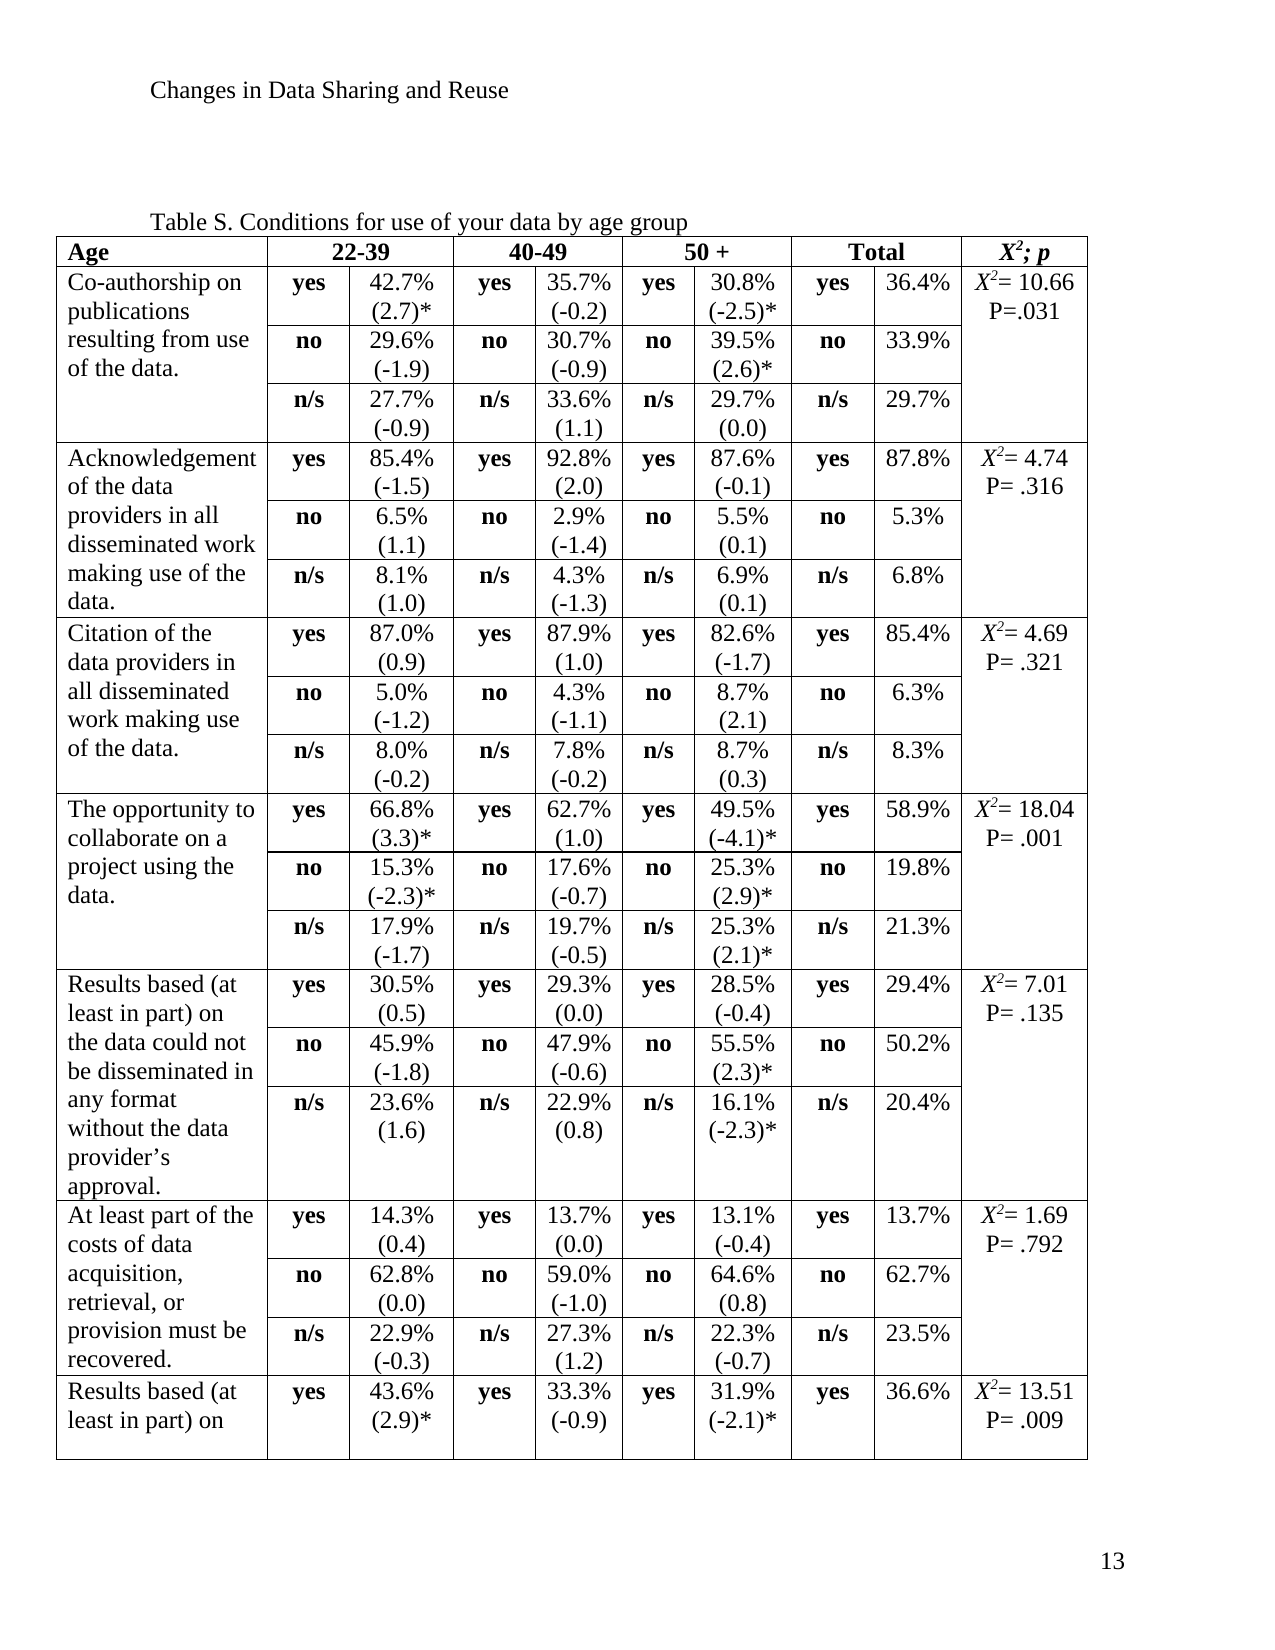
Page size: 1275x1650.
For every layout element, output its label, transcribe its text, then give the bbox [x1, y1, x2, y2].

table_cell 33.3% (-0.9) [536, 1376, 622, 1459]
table_cell 36.4% [875, 267, 961, 324]
table_cell no [454, 853, 535, 910]
table_cell yes [792, 1201, 874, 1258]
table_cell X2= 18.04 P= .001 [962, 794, 1087, 968]
table_cell 6.8% [875, 560, 961, 617]
table_cell 55.5% (2.3)* [695, 1028, 791, 1086]
table_cell 47.9% (-0.6) [536, 1028, 622, 1086]
table_cell no [792, 326, 874, 383]
table_cell 17.9% (-1.7) [350, 911, 453, 968]
table_cell n/s [454, 384, 535, 442]
table_cell no [623, 1028, 694, 1086]
table_cell 66.8% (3.3)* [350, 794, 453, 851]
table_cell no [268, 1259, 349, 1317]
table_cell 8.7% (0.3) [695, 735, 791, 793]
table_cell 30.7% (-0.9) [536, 326, 622, 383]
table_cell 58.9% [875, 794, 961, 851]
table_cell 22.9% (-0.3) [350, 1318, 453, 1375]
table_cell n/s [623, 735, 694, 793]
table_cell n/s [792, 1087, 874, 1199]
table_cell yes [623, 267, 694, 324]
table_cell yes [792, 970, 874, 1027]
table_cell yes [623, 1201, 694, 1258]
table_cell n/s [454, 1087, 535, 1199]
table_cell 85.4% (-1.5) [350, 443, 453, 500]
table_cell n/s [454, 560, 535, 617]
table_cell no [792, 853, 874, 910]
table_cell 62.7% [875, 1259, 961, 1317]
table_cell X2= 4.74 P= .316 [962, 443, 1087, 617]
table_cell X2= 4.69 P= .321 [962, 618, 1087, 793]
table_cell no [268, 853, 349, 910]
table_cell 21.3% [875, 911, 961, 968]
table_cell yes [623, 443, 694, 500]
table_header Age [57, 237, 267, 266]
table_cell 17.6% (-0.7) [536, 853, 622, 910]
table_cell The opportunity to collaborate on a project using the data. [57, 794, 267, 968]
table_cell 5.3% [875, 501, 961, 559]
table_cell 13.1% (-0.4) [695, 1201, 791, 1258]
table_cell 4.3% (-1.1) [536, 677, 622, 734]
table_cell 23.5% [875, 1318, 961, 1375]
table_cell 13.7% (0.0) [536, 1201, 622, 1258]
table_cell n/s [623, 384, 694, 442]
table_cell 19.7% (-0.5) [536, 911, 622, 968]
table_cell 87.8% [875, 443, 961, 500]
table_cell n/s [268, 1087, 349, 1199]
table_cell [57, 1376, 267, 1459]
table_cell 82.6% (-1.7) [695, 618, 791, 676]
table_cell 15.3% (-2.3)* [350, 853, 453, 910]
table_cell no [623, 1259, 694, 1317]
table_cell 25.3% (2.9)* [695, 853, 791, 910]
table_cell 13.7% [875, 1201, 961, 1258]
table_cell 30.8% (-2.5)* [695, 267, 791, 324]
table_cell Results based (at least in part) on the data could not be disseminated in any format without the data provider’s approval. [57, 970, 267, 1199]
table_cell 45.9% (-1.8) [350, 1028, 453, 1086]
table_cell 43.6% (2.9)* [350, 1376, 453, 1459]
table_cell no [454, 501, 535, 559]
table_cell no [454, 1028, 535, 1086]
table_cell 36.6% [875, 1376, 961, 1459]
table_cell 23.6% (1.6) [350, 1087, 453, 1199]
table_cell 27.7% (-0.9) [350, 384, 453, 442]
table_cell 92.8% (2.0) [536, 443, 622, 500]
table_cell 6.9% (0.1) [695, 560, 791, 617]
table_cell yes [623, 970, 694, 1027]
table_cell yes [454, 1201, 535, 1258]
table_cell 27.3% (1.2) [536, 1318, 622, 1375]
table_cell n/s [268, 560, 349, 617]
table_cell yes [454, 443, 535, 500]
table_cell yes [792, 267, 874, 324]
table_cell no [268, 677, 349, 734]
table_header 40-49 [454, 237, 622, 266]
table_header X2; p [962, 237, 1087, 266]
table_cell At least part of the costs of data acquisition, retrieval, or provision must be recovered. [57, 1201, 267, 1375]
table_cell yes [268, 1376, 349, 1459]
table_cell yes [792, 1376, 874, 1459]
table_cell 16.1% (-2.3)* [695, 1087, 791, 1199]
table_cell 5.5% (0.1) [695, 501, 791, 559]
table_cell 87.9% (1.0) [536, 618, 622, 676]
table_cell n/s [792, 911, 874, 968]
table_cell yes [454, 794, 535, 851]
table_cell 30.5% (0.5) [350, 970, 453, 1027]
table_cell no [454, 677, 535, 734]
table_cell n/s [792, 1318, 874, 1375]
table_cell 87.6% (-0.1) [695, 443, 791, 500]
table_cell 39.5% (2.6)* [695, 326, 791, 383]
table_cell yes [792, 443, 874, 500]
table_cell 85.4% [875, 618, 961, 676]
table_cell 8.3% [875, 735, 961, 793]
table_cell no [268, 1028, 349, 1086]
table_cell no [268, 501, 349, 559]
table_cell 14.3% (0.4) [350, 1201, 453, 1258]
table_cell yes [623, 1376, 694, 1459]
table_cell no [454, 1259, 535, 1317]
table_cell yes [454, 267, 535, 324]
table_cell no [792, 1259, 874, 1317]
table_cell n/s [454, 911, 535, 968]
table_cell yes [623, 794, 694, 851]
table_cell Acknowledgement of the data providers in all disseminated work making use of the data. [57, 443, 267, 617]
table_cell yes [268, 267, 349, 324]
table_cell n/s [623, 911, 694, 968]
table_cell 42.7% (2.7)* [350, 267, 453, 324]
table_cell n/s [792, 560, 874, 617]
table_cell n/s [623, 1087, 694, 1199]
table_cell 6.5% (1.1) [350, 501, 453, 559]
table_header Total [792, 237, 961, 266]
table_cell 64.6% (0.8) [695, 1259, 791, 1317]
table_cell no [792, 677, 874, 734]
table_cell no [623, 853, 694, 910]
table_cell no [454, 326, 535, 383]
table_cell X2= 7.01 P= .135 [962, 970, 1087, 1199]
table_cell n/s [623, 1318, 694, 1375]
table_cell 35.7% (-0.2) [536, 267, 622, 324]
table_cell yes [268, 794, 349, 851]
table_cell yes [454, 1376, 535, 1459]
table_cell yes [268, 1201, 349, 1258]
table_cell n/s [268, 1318, 349, 1375]
table_cell n/s [454, 735, 535, 793]
table_cell 29.7% [875, 384, 961, 442]
text Table S. Conditions for use of your data by age group [150, 207, 1125, 236]
table_cell 33.6% (1.1) [536, 384, 622, 442]
table_cell n/s [792, 384, 874, 442]
table_cell no [792, 501, 874, 559]
table_cell 8.7% (2.1) [695, 677, 791, 734]
table_cell n/s [268, 384, 349, 442]
table_cell 20.4% [875, 1087, 961, 1199]
table_cell n/s [623, 560, 694, 617]
table_cell yes [792, 618, 874, 676]
table_cell X2= 10.66 P=.031 [962, 267, 1087, 442]
table_cell 22.9% (0.8) [536, 1087, 622, 1199]
table_cell yes [792, 794, 874, 851]
table_cell 87.0% (0.9) [350, 618, 453, 676]
table_cell 33.9% [875, 326, 961, 383]
table_cell 29.7% (0.0) [695, 384, 791, 442]
table_cell no [623, 677, 694, 734]
table_cell X2= 1.69 P= .792 [962, 1201, 1087, 1375]
table_cell 49.5% (-4.1)* [695, 794, 791, 851]
table_cell 29.4% [875, 970, 961, 1027]
table_cell 31.9% (-2.1)* [695, 1376, 791, 1459]
table_cell yes [454, 618, 535, 676]
table_cell yes [454, 970, 535, 1027]
table_cell 25.3% (2.1)* [695, 911, 791, 968]
table_header 50 + [623, 237, 791, 266]
table_cell 29.6% (-1.9) [350, 326, 453, 383]
table_cell no [268, 326, 349, 383]
table_cell 62.8% (0.0) [350, 1259, 453, 1317]
table_cell n/s [268, 735, 349, 793]
table_cell 29.3% (0.0) [536, 970, 622, 1027]
table_cell no [623, 501, 694, 559]
table_cell 62.7% (1.0) [536, 794, 622, 851]
table_cell 22.3% (-0.7) [695, 1318, 791, 1375]
table_cell yes [268, 443, 349, 500]
table_cell Citation of the data providers in all disseminated work making use of the data. [57, 618, 267, 793]
table_cell yes [268, 618, 349, 676]
table_cell 59.0% (-1.0) [536, 1259, 622, 1317]
table_cell 6.3% [875, 677, 961, 734]
table_cell Co-authorship on publications resulting from use of the data. [57, 267, 267, 442]
table_cell 4.3% (-1.3) [536, 560, 622, 617]
table_cell no [792, 1028, 874, 1086]
table_cell n/s [454, 1318, 535, 1375]
table_cell yes [623, 618, 694, 676]
table_cell 8.0% (-0.2) [350, 735, 453, 793]
table_cell 8.1% (1.0) [350, 560, 453, 617]
table_cell 5.0% (-1.2) [350, 677, 453, 734]
table_header 22-39 [268, 237, 453, 266]
table_cell yes [268, 970, 349, 1027]
table_cell X2= 13.51 P= .009 [962, 1376, 1087, 1459]
table_cell no [623, 326, 694, 383]
table_cell n/s [268, 911, 349, 968]
table_cell 19.8% [875, 853, 961, 910]
table_cell 2.9% (-1.4) [536, 501, 622, 559]
table_cell n/s [792, 735, 874, 793]
table_cell 50.2% [875, 1028, 961, 1086]
table_cell 28.5% (-0.4) [695, 970, 791, 1027]
table_cell 7.8% (-0.2) [536, 735, 622, 793]
